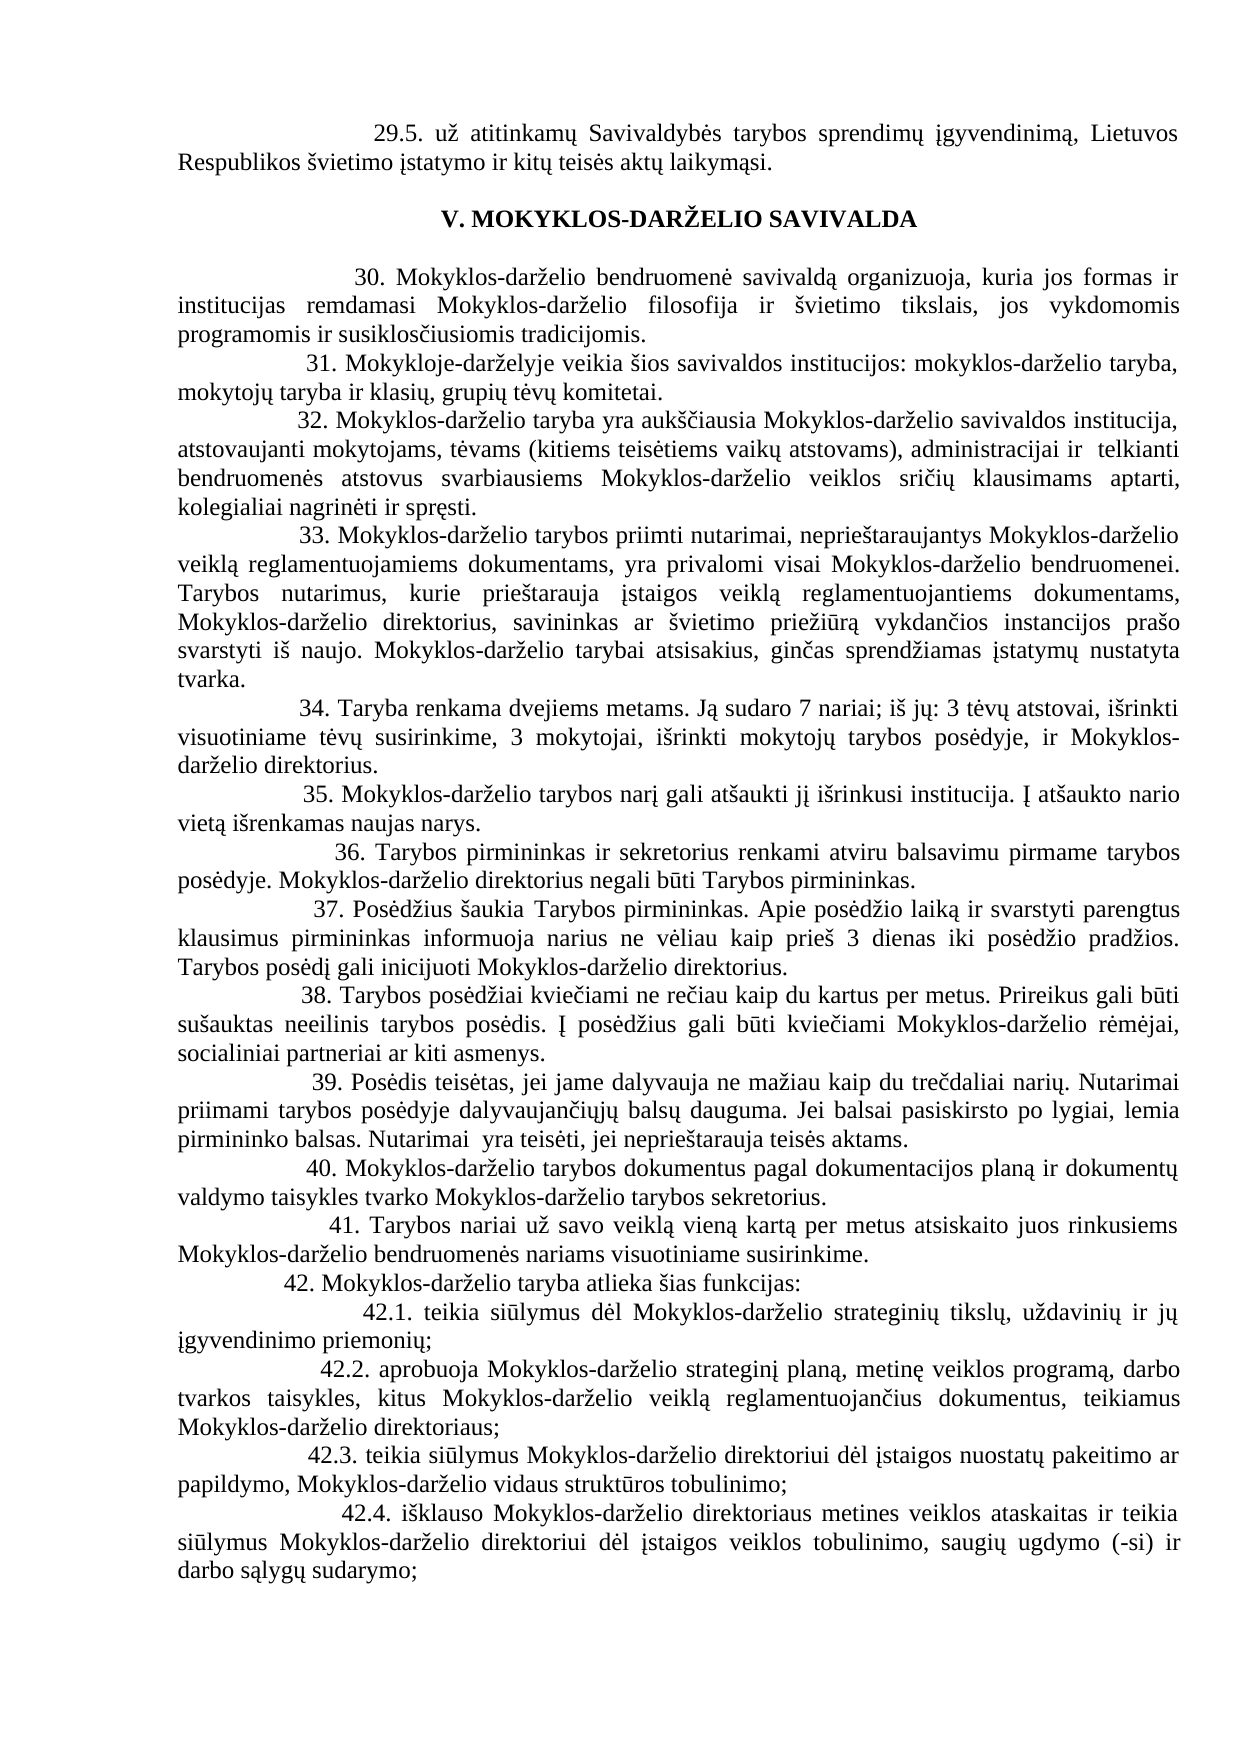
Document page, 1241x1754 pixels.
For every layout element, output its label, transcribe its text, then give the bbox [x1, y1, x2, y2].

text 42.1. teikia siūlymus dėl Mokyklos-darželio strateginių tikslų, uždavinių ir jų įgyvendinimo priemonių; [177, 1297, 1181, 1354]
text 39. Posėdis teisėtas, jei jame dalyvauja ne mažiau kaip du trečdaliai narių. Nutarimai priimami tarybos posėdyje dalyvaujančiųjų balsų dauguma. Jei balsai pasiskirsto po lygiai, lemia pirmininko balsas. Nutarimai yra teisėti, jei neprieštarauja teisės aktams. [177, 1067, 1181, 1153]
text 30. Mokyklos-darželio bendruomenė savivaldą organizuoja, kuria jos formas ir institucijas remdamasi Mokyklos-darželio filosofija ir švietimo tikslais, jos vykdomomis programomis ir susiklosčiusiomis tradicijomis. [177, 262, 1181, 348]
text 31. Mokykloje-darželyje veikia šios savivaldos institucijos: mokyklos-darželio taryba, mokytojų taryba ir klasių, grupių tėvų komitetai. [177, 348, 1181, 406]
text 42.4. išklauso Mokyklos-darželio direktoriaus metines veiklos ataskaitas ir teikia siūlymus Mokyklos-darželio direktoriui dėl įstaigos veiklos tobulinimo, saugių ugdymo (-si) ir darbo sąlygų sudarymo; [177, 1498, 1181, 1584]
text 42. Mokyklos-darželio taryba atlieka šias funkcijas: [177, 1268, 1181, 1297]
subtitle V. MOKYKLOS-DARŽELIO SAVIVALDA [177, 204, 1181, 233]
text 42.2. aprobuoja Mokyklos-darželio strateginį planą, metinę veiklos programą, darbo tvarkos taisykles, kitus Mokyklos-darželio veiklą reglamentuojančius dokumentus, teikiamus Mokyklos-darželio direktoriaus; [177, 1354, 1181, 1441]
text 41. Tarybos nariai už savo veiklą vieną kartą per metus atsiskaito juos rinkusiems Mokyklos-darželio bendruomenės nariams visuotiniame susirinkime. [177, 1211, 1181, 1268]
text 33. Mokyklos-darželio tarybos priimti nutarimai, neprieštaraujantys Mokyklos-darželio veiklą reglamentuojamiems dokumentams, yra privalomi visai Mokyklos-darželio bendruomenei. Tarybos nutarimus, kurie prieštarauja įstaigos veiklą reglamentuojantiems dokumentams, Mokyklos-darželio direktorius, savininkas ar švietimo priežiūrą vykdančios instancijos prašo svarstyti iš naujo. Mokyklos-darželio tarybai atsisakius, ginčas sprendžiamas įstatymų nustatyta tvarka. [177, 521, 1181, 693]
text 29.5. už atitinkamų Savivaldybės tarybos sprendimų įgyvendinimą, Lietuvos Respublikos švietimo įstatymo ir kitų teisės aktų laikymąsi. [177, 118, 1181, 176]
text 38. Tarybos posėdžiai kviečiami ne rečiau kaip du kartus per metus. Prireikus gali būti sušauktas neeilinis tarybos posėdis. Į posėdžius gali būti kviečiami Mokyklos-darželio rėmėjai, socialiniai partneriai ar kiti asmenys. [177, 981, 1181, 1067]
text 37. Posėdžius šaukia tarybos pirmininkas. Apie posėdžio laiką ir svarstyti parengtus klausimus pirmininkas informuoja narius ne vėliau kaip prieš 3 dienas iki posėdžio pradžios. Tarybos posėdį gali inicijuoti Mokyklos-darželio direktorius. [177, 894, 1181, 981]
text 42.3. teikia siūlymus Mokyklos-darželio direktoriui dėl įstaigos nuostatų pakeitimo ar papildymo, Mokyklos-darželio vidaus struktūros tobulinimo; [177, 1441, 1181, 1498]
text 36. Tarybos pirmininkas ir sekretorius renkami atviru balsavimu pirmame tarybos posėdyje. Mokyklos-darželio direktorius negali būti tarybos pirmininkas. [177, 837, 1181, 894]
text 35. Mokyklos-darželio tarybos narį gali atšaukti jį išrinkusi institucija. Į atšaukto nario vietą išrenkamas naujas narys. [177, 779, 1181, 837]
text 34. Taryba renkama dvejiems metams. Ją sudaro 7 nariai; iš jų: 3 tėvų atstovai, išrinkti visuotiniame tėvų susirinkime, 3 mokytojai, išrinkti mokytojų tarybos posėdyje, ir Mokyklos-darželio direktorius. [177, 693, 1181, 779]
text 40. Mokyklos-darželio tarybos dokumentus pagal dokumentacijos planą ir dokumentų valdymo taisykles tvarko Mokyklos-darželio tarybos sekretorius. [177, 1153, 1181, 1211]
text 32. Mokyklos-darželio taryba yra aukščiausia Mokyklos-darželio savivaldos institucija, atstovaujanti mokytojams, tėvams (kitiems teisėtiems vaikų atstovams), administracijai ir telkianti bendruomenės atstovus svarbiausiems Mokyklos-darželio veiklos sričių klausimams aptarti, kolegialiai nagrinėti ir spręsti. [177, 406, 1181, 521]
